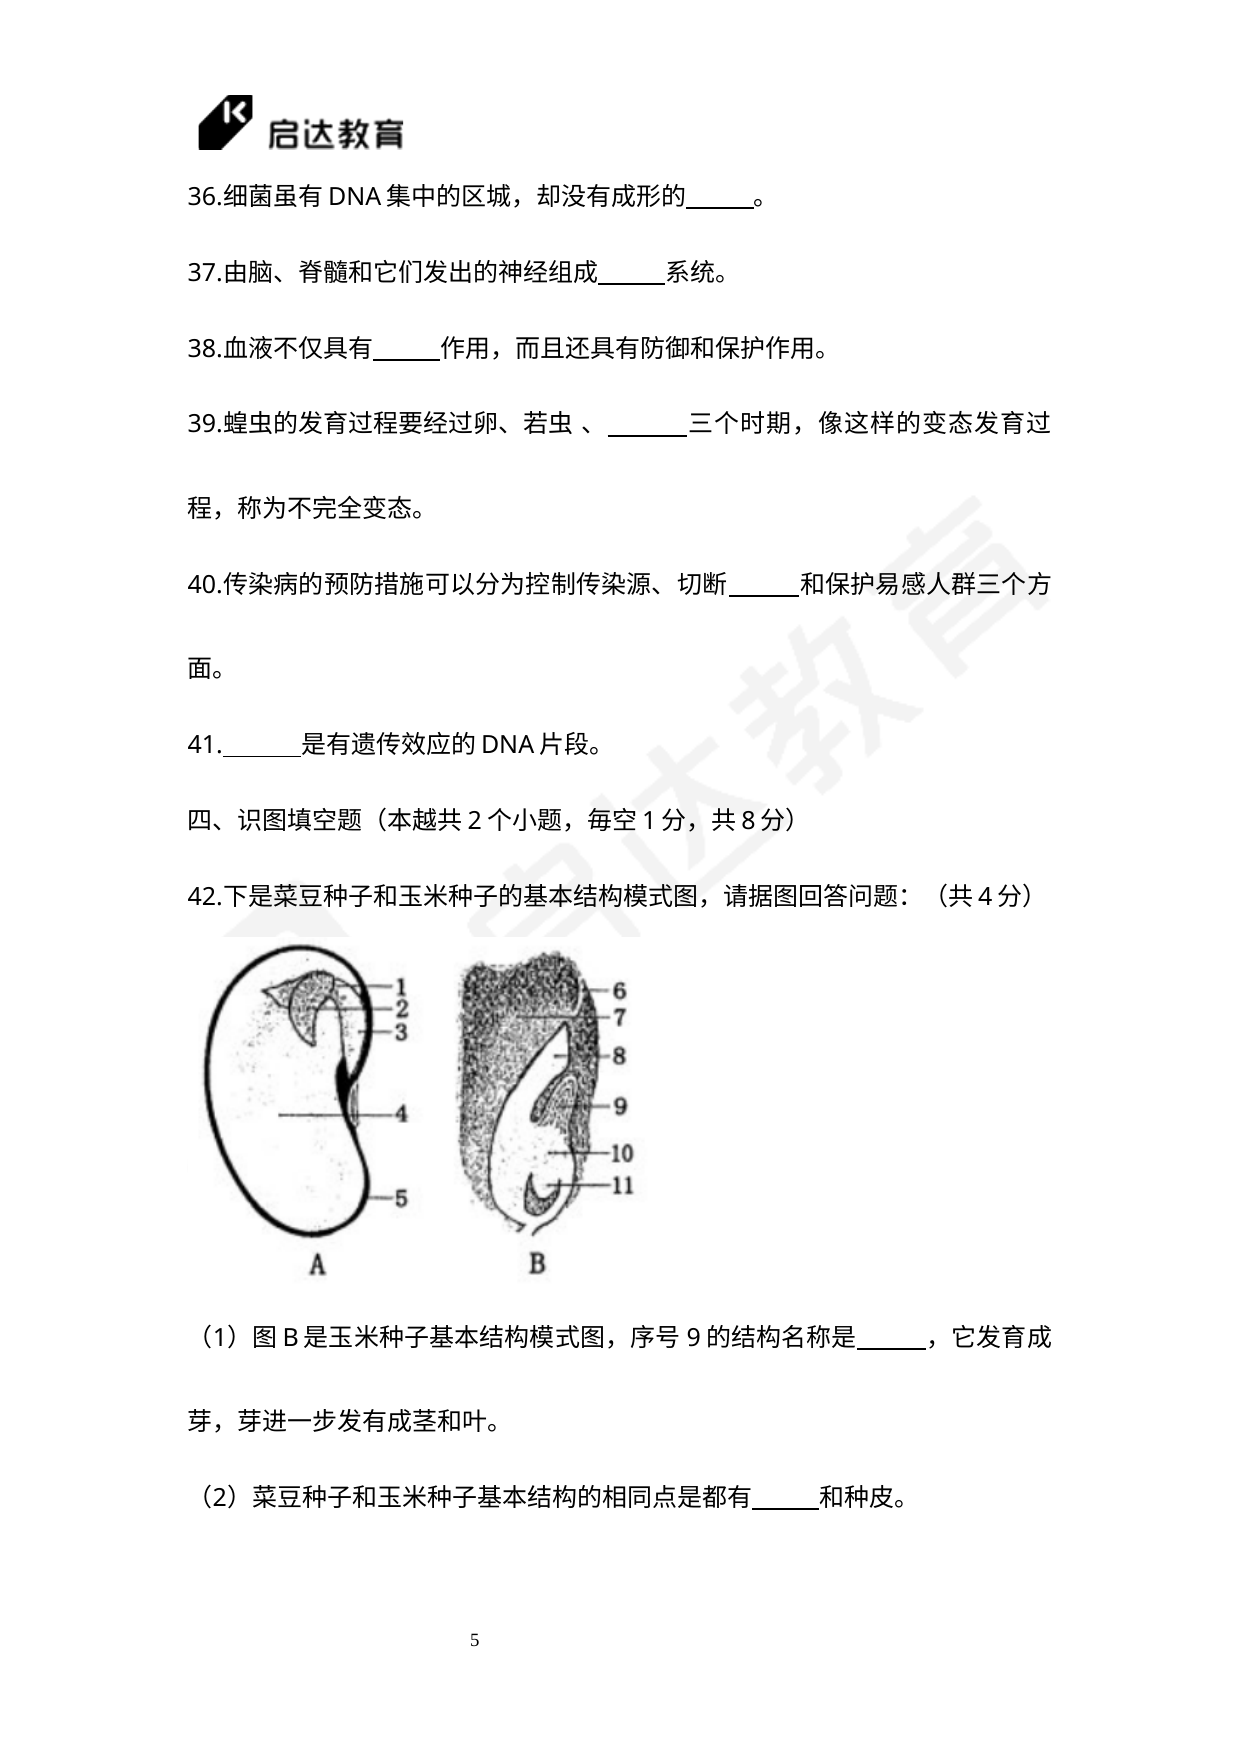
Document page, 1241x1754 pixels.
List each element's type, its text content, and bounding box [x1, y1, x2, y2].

text 36.细菌虽有DNA集中的区城，却没有成形的 。 [187, 162, 1053, 227]
picture [187, 937, 649, 1285]
text 四、识图填空题（本越共2个小题，毎空1分，共8分） [187, 786, 1053, 851]
picture [198, 95, 404, 150]
text （1）图B是玉米种子基本结构模式图，序号9的结构名称是 ，它发育成芽，芽进一步发有成茎和叶。 [187, 1303, 1053, 1452]
text 39.蝗虫的发育过程要经过卵、若虫 、 三个时期，像这样的变态发育过程，称为不完全变态。 [187, 389, 1053, 539]
text 41. 是有遗传效应的DNA片段。 [187, 710, 1053, 775]
text 42.下是菜豆种子和玉米种子的基本结构模式图，请据图回答问题：（共4分） [187, 862, 1053, 927]
text 38.血液不仅具有 作用，而且还具有防御和保护作用。 [187, 314, 1053, 379]
text （2）菜豆种子和玉米种子基本结构的相同点是都有 和种皮。 [187, 1463, 1053, 1528]
text 37.由脑、脊髓和它们发出的神经组成 系统。 [187, 238, 1053, 303]
text 40.传染病的预防措施可以分为控制传染源、切断 和保护易感人群三个方面。 [187, 550, 1053, 699]
